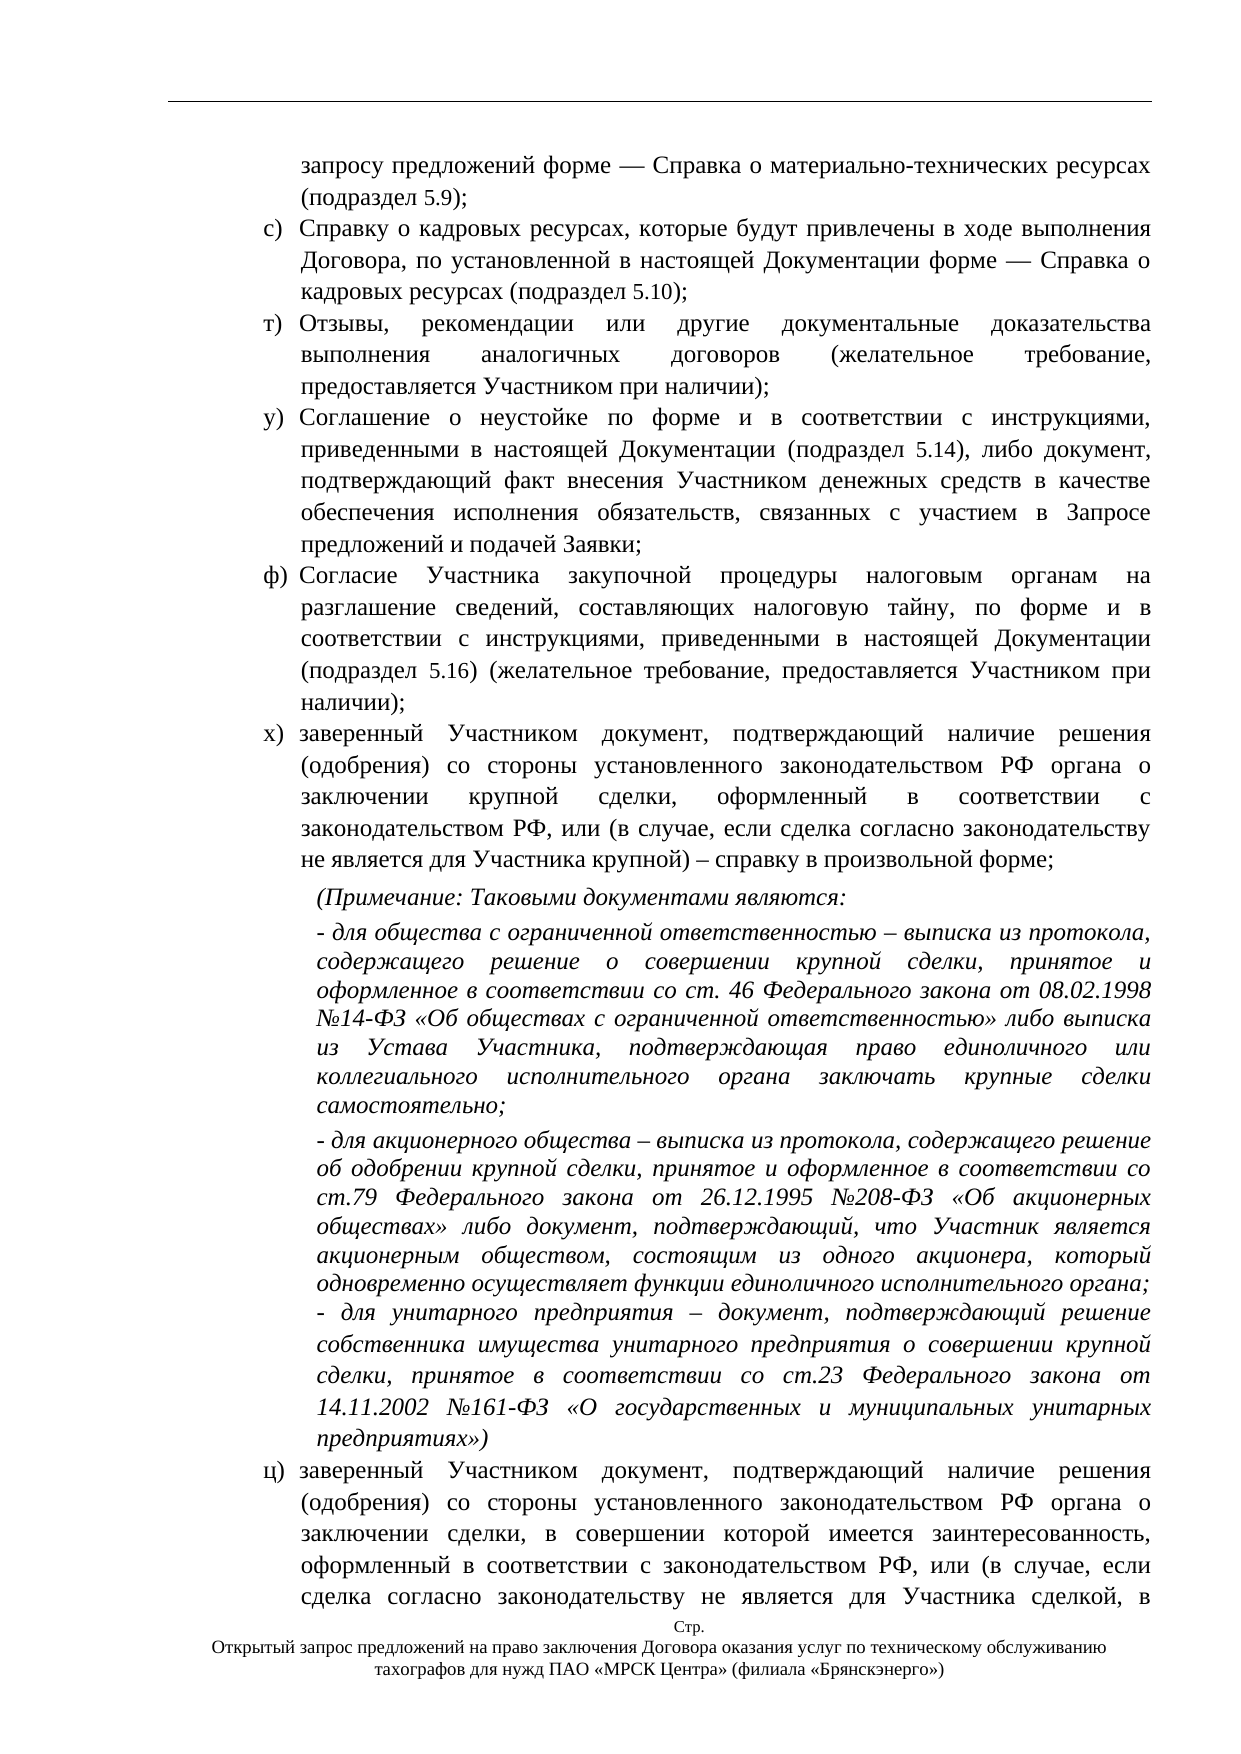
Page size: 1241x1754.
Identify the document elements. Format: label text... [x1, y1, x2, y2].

list - для акционерного общества – выписка из протокола, содержащего решение об одобрении крупной сделки, принятое и оформленное в соответствии со ст.79 Федерального закона от 26.12.1995 №208-ФЗ «Об акционерных обществах» либо документ, подтверждающий, что Участник является акционерным обществом, состоящим из одного акционера, который одновременно осуществляет функции единоличного исполнительного органа; [316, 1125, 1152, 1297]
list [263, 1455, 1152, 1610]
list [263, 150, 1152, 210]
list заверенный Участником документ, подтверждающий наличие решения (одобрения) со стороны установленного законодательством РФ органа о заключении крупной сделки, оформленный в соответствии с законодательством РФ, или (в случае, если сделка согласно законодательству не является для Участника крупной) – справку в произвольной форме; [263, 718, 1152, 873]
list (Примечание: Таковыми документами являются: [316, 882, 1152, 911]
list Справку о кадровых ресурсах, которые будут привлечены в ходе выполнения Договора, по установленной в настоящей Документации форме — Справка о кадровых ресурсах (подраздел 5.10); [263, 213, 1152, 305]
list Отзывы, рекомендации или другие документальные доказательства выполнения аналогичных договоров (желательное требование, предоставляется Участником при наличии); [263, 308, 1152, 400]
list - для унитарного предприятия – документ, подтверждающий решение собственника имущества унитарного предприятия о совершении крупной сделки, принятое в соответствии со ст.23 Федерального закона от 14.11.2002 №161-ФЗ «О государственных и муниципальных унитарных предприятиях») [316, 1297, 1152, 1452]
list Согласие Участника закупочной процедуры налоговым органам на разглашение сведений, составляющих налоговую тайну, по форме и в соответствии с инструкциями, приведенными в настоящей Документации (подраздел 5.16) (желательное требование, предоставляется Участником при наличии); [263, 560, 1152, 715]
list - для общества с ограниченной ответственностью – выписка из протокола, содержащего решение о совершении крупной сделки, принятое и оформленное в соответствии со ст. 46 Федерального закона от 08.02.1998 №14-ФЗ «Об обществах с ограниченной ответственностью» либо выписка из Устава Участника, подтверждающая право единоличного или коллегиального исполнительного органа заключать крупные сделки самостоятельно; [316, 917, 1152, 1118]
list Соглашение о неустойке по форме и в соответствии с инструкциями, приведенными в настоящей Документации (подраздел 5.14), либо документ, подтверждающий факт внесения Участником денежных средств в качестве обеспечения исполнения обязательств, связанных с участием в Запросе предложений и подачей Заявки; [263, 402, 1152, 557]
